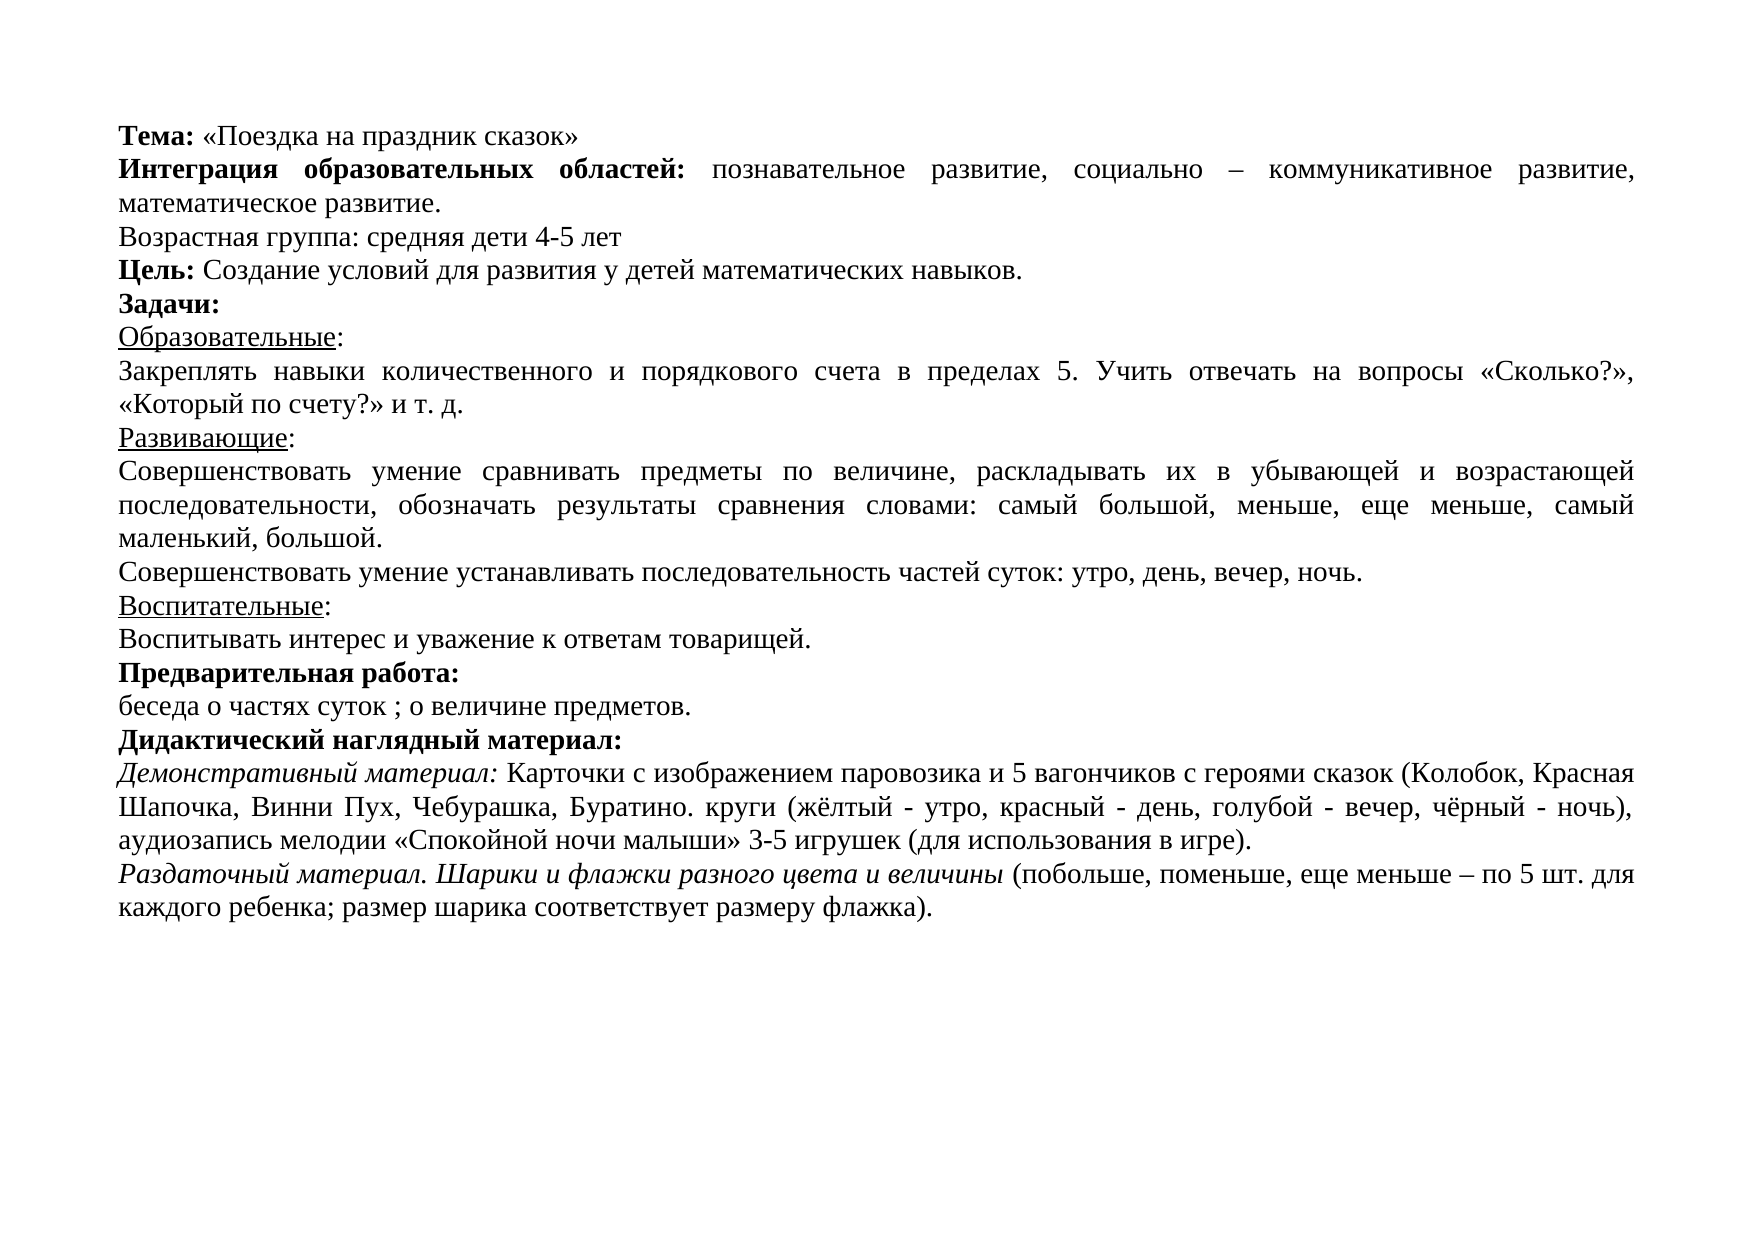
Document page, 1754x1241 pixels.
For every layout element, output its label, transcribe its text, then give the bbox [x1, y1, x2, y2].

text беседа о частях суток ; о величине предметов. [118, 688, 1636, 722]
text Задачи: [118, 286, 1636, 319]
text Совершенствовать умение устанавливать последовательность частей суток: утро, день, вечер, ночь. [118, 554, 1636, 588]
text Воспитательные: [118, 588, 1636, 621]
text Развивающие: [118, 420, 1636, 453]
text Возрастная группа: средняя дети 4-5 лет [118, 219, 1636, 252]
text Воспитывать интерес и уважение к ответам товарищей. [118, 621, 1636, 655]
text Образовательные: [118, 319, 1636, 353]
text Совершенствовать умение сравнивать предметы по величине, раскладывать их в убывающей и возрастающей последовательности, обозначать результаты сравнения словами: самый большой, меньше, еще меньше, самый маленький, большой. [118, 453, 1636, 554]
text Интеграция образовательных областей: познавательное развитие, социально – коммуникативное развитие, математическое развитие. [118, 152, 1636, 219]
text Предварительная работа: [118, 655, 1636, 688]
text Цель: Создание условий для развития у детей математических навыков. [118, 252, 1636, 286]
text Демонстративный материал: Карточки с изображением паровозика и 5 вагончиков с героями сказок (Колобок, Красная Шапочка, Винни Пух, Чебурашка, Буратино. круги (жёлтый - утро, красный - день, голубой - вечер, чёрный - ночь), аудиозапись мелодии «Спокойной ночи малыши» 3-5 игрушек (для использования в игре). [118, 755, 1636, 856]
text Дидактический наглядный материал: [118, 722, 1636, 755]
text Закреплять навыки количественного и порядкового счета в пределах 5. Учить отвечать на вопросы «Сколько?», «Который по счету?» и т. д. [118, 353, 1636, 420]
text Тема: «Поездка на праздник сказок» [118, 118, 1636, 152]
text Раздаточный материал. Шарики и флажки разного цвета и величины (побольше, поменьше, еще меньше – по 5 шт. для каждого ребенка; размер шарика соответствует размеру флажка). [118, 856, 1636, 923]
